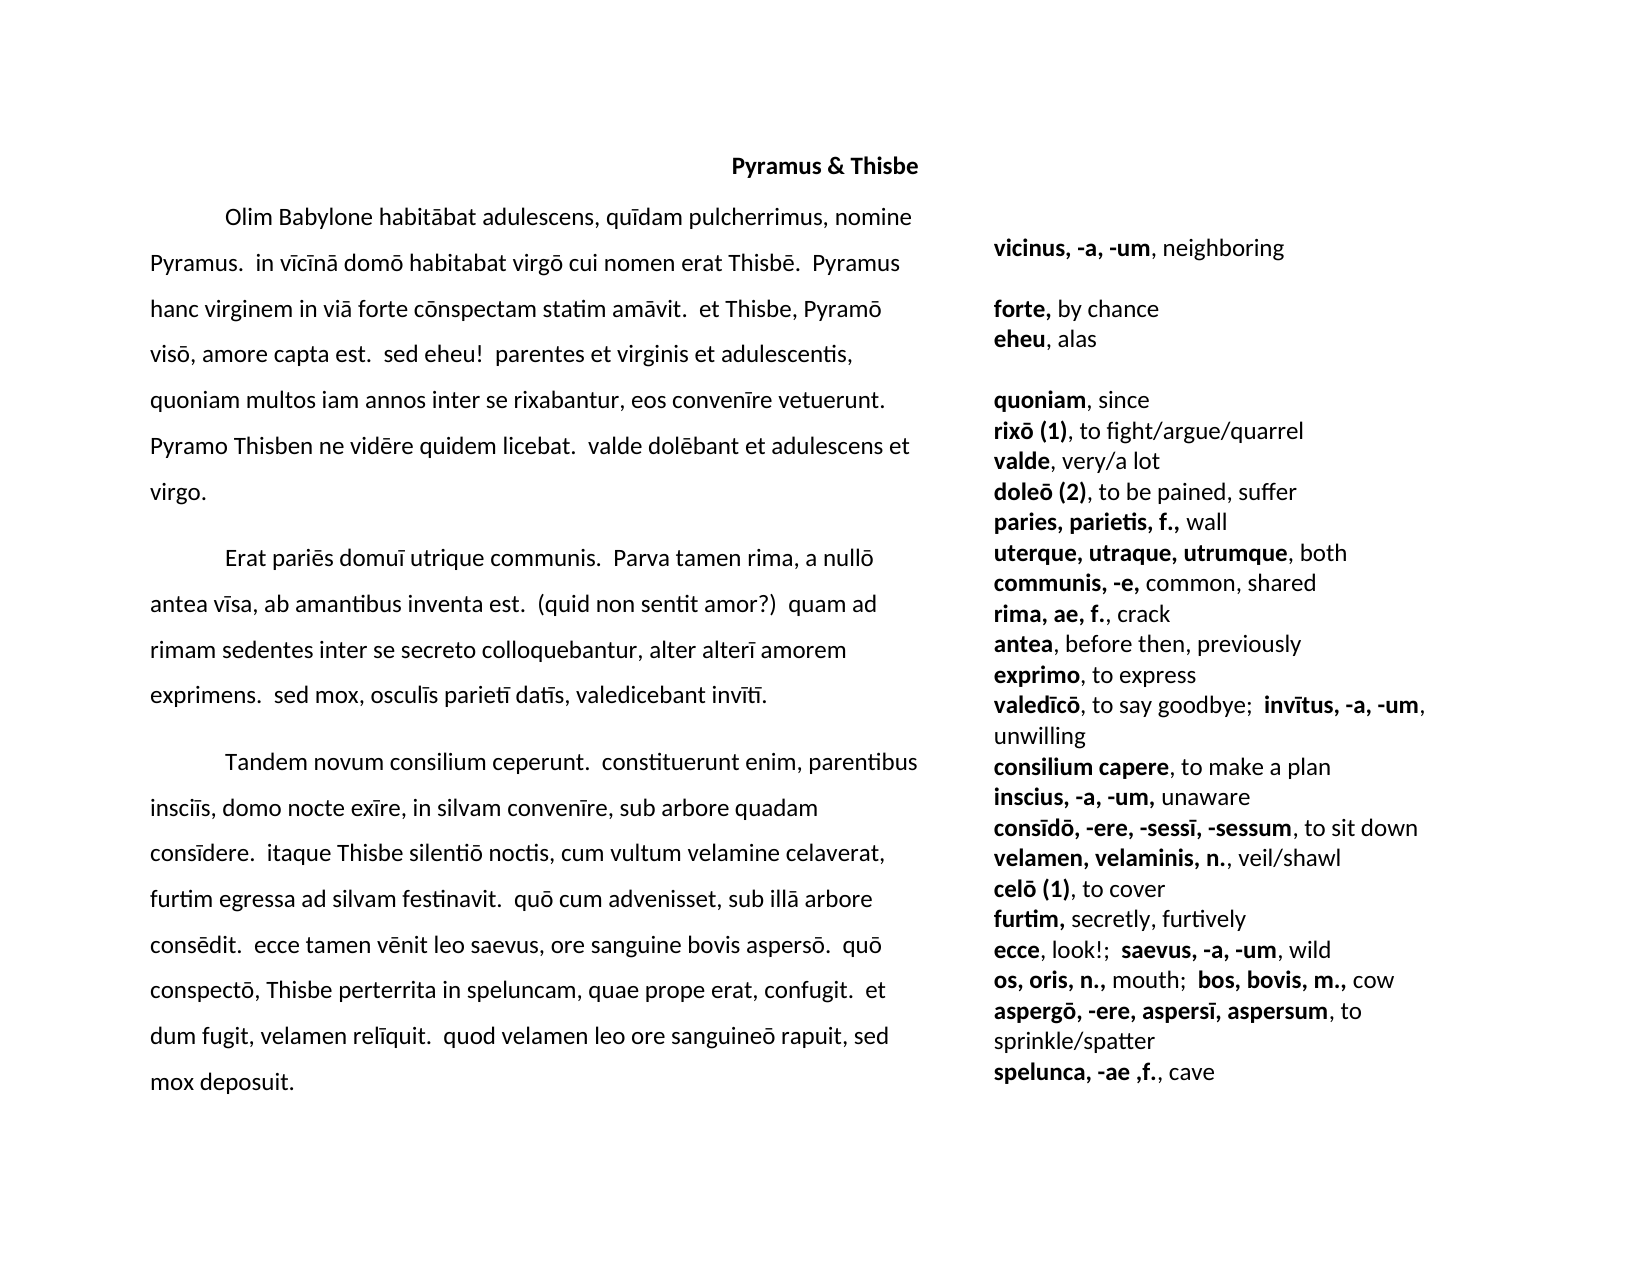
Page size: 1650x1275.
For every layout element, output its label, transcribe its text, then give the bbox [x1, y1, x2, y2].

text doleō (2), to be pained, suffer [994, 476, 1500, 507]
text aspergō, -ere, aspersī, aspersum, to sprinkle/spatter [994, 995, 1500, 1056]
text Erat pariēs domuī utrique communis. Parva tamen rima, a nullō antea vīsa, ab amantibus inventa est. (quid non sentit amor?) quam ad rimam sedentes inter se secreto colloquebantur, alter alterī amorem exprimens. sed mox, osculīs parietī datīs, valedicebant invītī. [150, 542, 919, 710]
text valde, very/a lot [994, 446, 1500, 476]
text valedīcō, to say goodbye; invītus, -a, -um, unwilling [994, 690, 1500, 751]
text uterque, utraque, utrumque, both [994, 537, 1500, 568]
text forte, by chance [994, 293, 1500, 323]
text velamen, velaminis, n., veil/shawl [994, 842, 1500, 873]
text inscius, -a, -um, unaware [994, 781, 1500, 812]
text Pyramus & Thisbe [150, 150, 1500, 181]
text furtim, secretly, furtively [994, 903, 1500, 934]
text spelunca, -ae ,f., cave [994, 1056, 1500, 1086]
text quoniam, since [994, 384, 1500, 415]
text ecce, look!; saevus, -a, -um, wild [994, 934, 1500, 964]
text eheu, alas [994, 323, 1500, 354]
text communis, -e, common, shared [994, 568, 1500, 598]
text exprimo, to express [994, 659, 1500, 690]
text Tandem novum consilium ceperunt. constituerunt enim, parentibus insciīs, domo nocte exīre, in silvam convenīre, sub arbore quadam consīdere. itaque Thisbe silentiō noctis, cum vultum velamine celaverat, furtim egressa ad silvam festinavit. quō cum advenisset, sub illā arbore consēdit. ecce tamen vēnit leo saevus, ore sanguine bovis aspersō. quō conspectō, Thisbe perterrita in speluncam, quae prope erat, confugit. et dum fugit, velamen relīquit. quod velamen leo ore sanguineō rapuit, sed mox deposuit. [150, 746, 919, 1097]
text rixō (1), to fight/argue/quarrel [994, 415, 1500, 446]
text rima, ae, f., crack [994, 598, 1500, 629]
text consilium capere, to make a plan [994, 751, 1500, 781]
text vicinus, -a, -um, neighboring [994, 232, 1500, 262]
text antea, before then, previously [994, 629, 1500, 659]
text consīdō, -ere, -sessī, -sessum, to sit down [994, 812, 1500, 842]
text Olim Babylone habitābat adulescens, quīdam pulcherrimus, nomine Pyramus. in vīcīnā domō habitabat virgō cui nomen erat Thisbē. Pyramus hanc virginem in viā forte cōnspectam statim amāvit. et Thisbe, Pyramō visō, amore capta est. sed eheu! parentes et virginis et adulescentis, quoniam multos iam annos inter se rixabantur, eos convenīre vetuerunt. Pyramo Thisben ne vidēre quidem licebat. valde dolēbant et adulescens et virgo. [150, 201, 919, 506]
text celō (1), to cover [994, 873, 1500, 903]
text os, oris, n., mouth; bos, bovis, m., cow [994, 964, 1500, 995]
text paries, parietis, f., wall [994, 507, 1500, 537]
